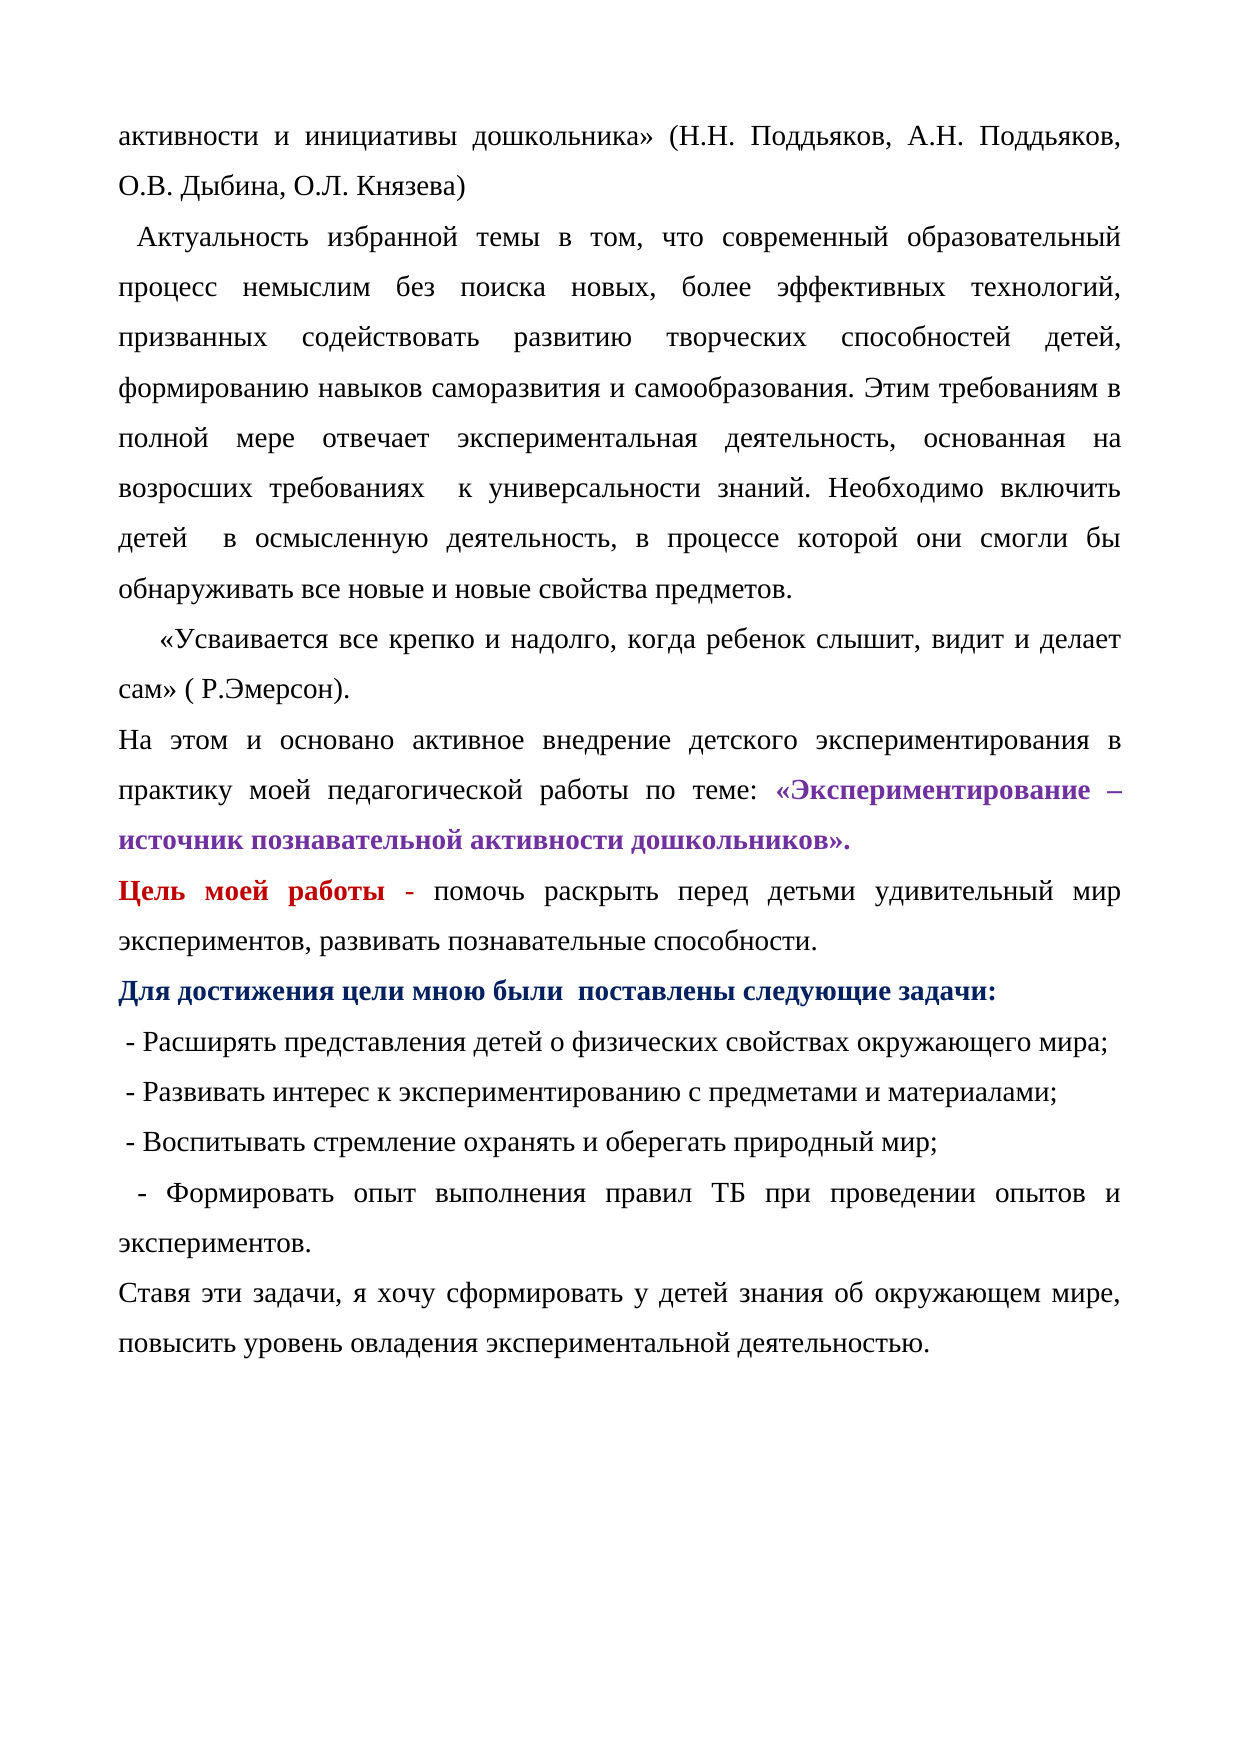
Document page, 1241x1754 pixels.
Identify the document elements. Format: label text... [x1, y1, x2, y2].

text - Развивать интерес к экспериментированию с предметами и материалами; [118, 1074, 1122, 1108]
text Ставя эти задачи, я хочу сформировать у детей знания об окружающем мире, повысить уровень овладения экспериментальной деятельностью. [118, 1275, 1122, 1359]
text - Воспитывать стремление охранять и оберегать природный мир; [118, 1124, 1122, 1158]
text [118, 118, 1122, 202]
text Для достижения цели мною были поставлены следующие задачи: [118, 973, 1122, 1007]
text Актуальность избранной темы в том, что современный образовательный процесс немыслим без поиска новых, более эффективных технологий, призванных содействовать развитию творческих способностей детей, формированию навыков саморазвития и самообразования. Этим требованиям в полной мере отвечает экспериментальная деятельность, основанная на возросших требованиях к универсальности знаний. Необходимо включить детей в осмысленную деятельность, в процессе которой они смогли бы обнаруживать все новые и новые свойства предметов. [118, 219, 1122, 604]
text «Усваивается все крепко и надолго, когда ребенок слышит, видит и делает сам» ( Р.Эмерсон). [118, 621, 1122, 705]
text - Формировать опыт выполнения правил ТБ при проведении опытов и экспериментов. [118, 1175, 1122, 1258]
text Цель моей работы - помочь раскрыть перед детьми удивительный мир экспериментов, развивать познавательные способности. [118, 873, 1122, 957]
text На этом и основано активное внедрение детского экспериментирования в практику моей педагогической работы по теме: «Экспериментирование –источник познавательной активности дошкольников». [118, 722, 1122, 856]
text - Расширять представления детей о физических свойствах окружающего мира; [118, 1024, 1122, 1057]
